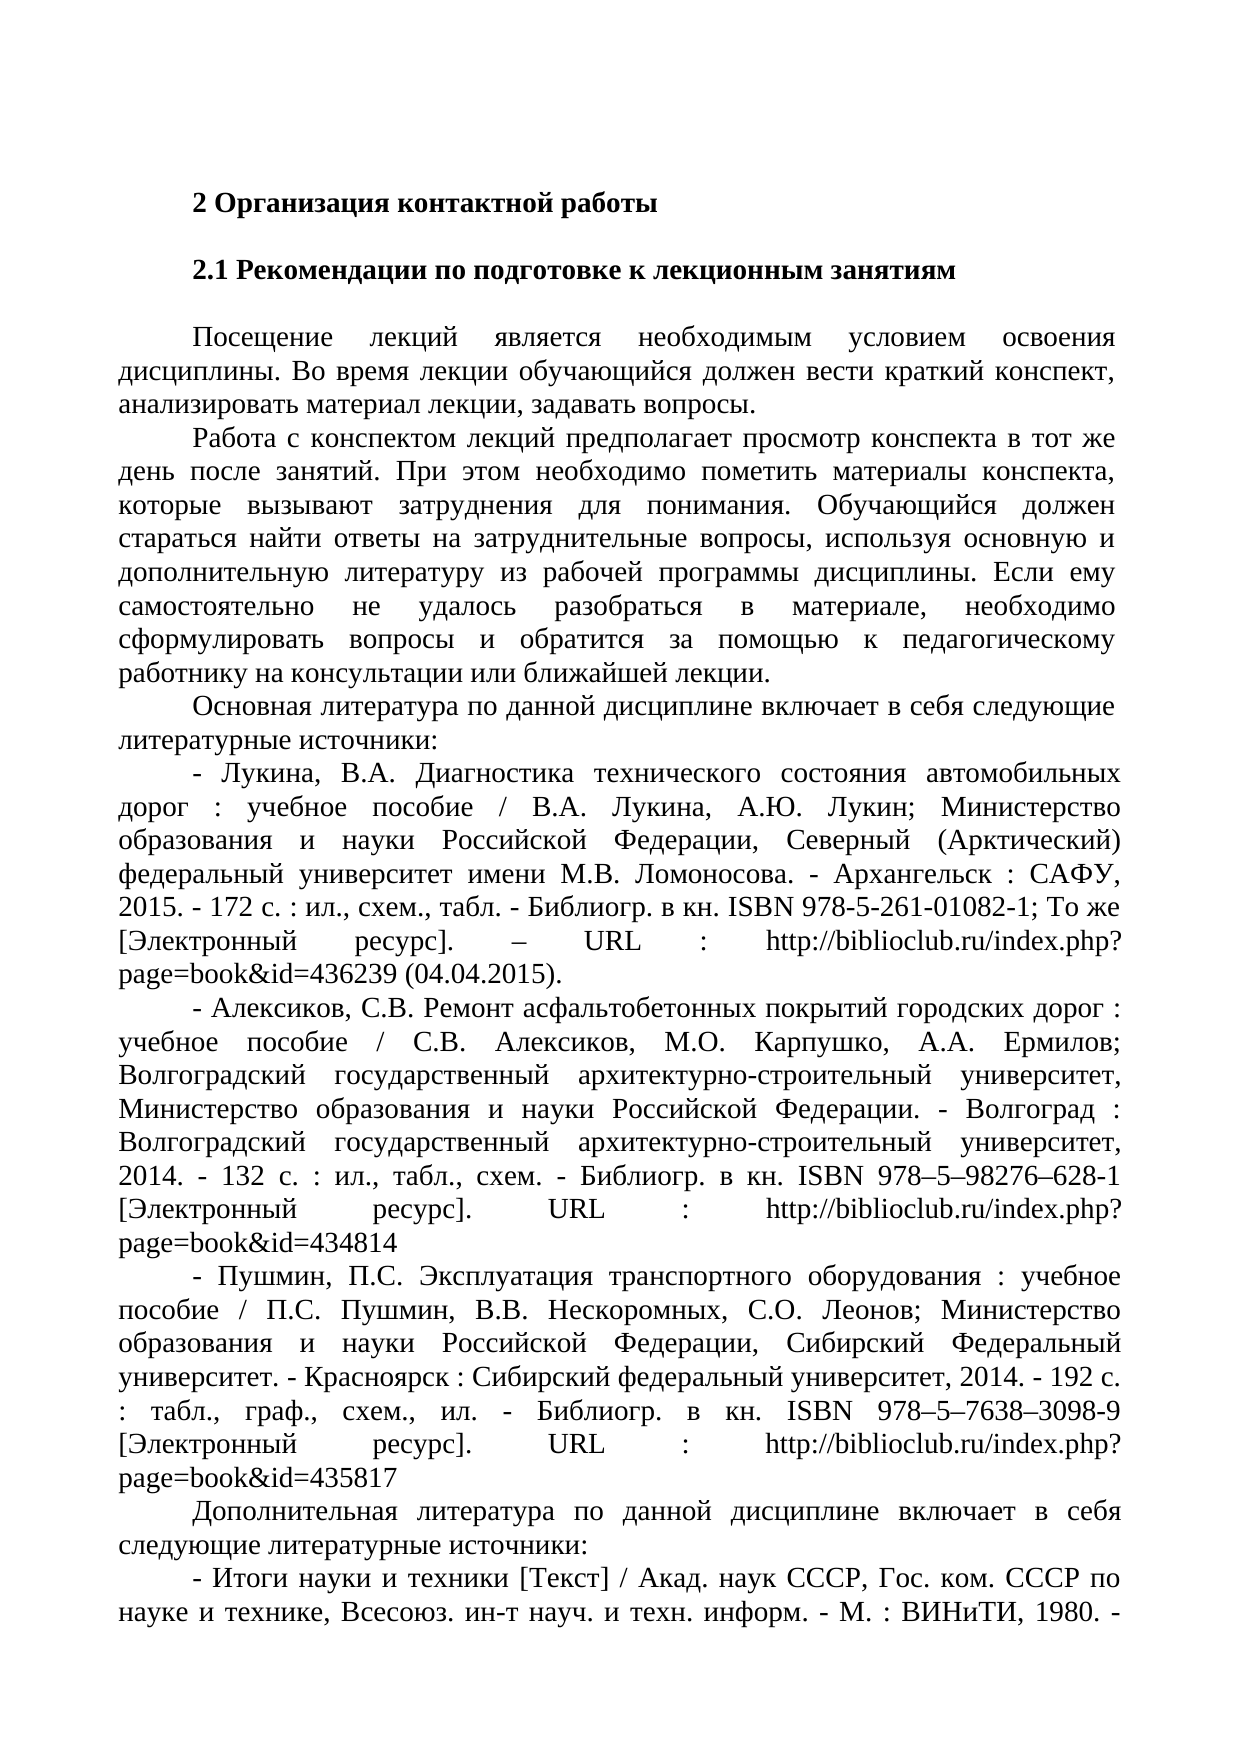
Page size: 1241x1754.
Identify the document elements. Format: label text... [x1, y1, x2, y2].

text - Алексиков, С.В. Ремонт асфальтобетонных покрытий городских дорог : учебное пособие / С.В. Алексиков, М.О. Карпушко, А.А. Ермилов; Волгоградский государственный архитектурно-строительный университет, Министерство образования и науки Российской Федерации. - Волгоград : Волгоградский государственный архитектурно-строительный университет, 2014. - 132 с. : ил., табл., схем. - Библиогр. в кн. ISBN 978–5–98276–628-1 [Электронный ресурс]. URL : http://biblioclub.ru/index.php?page=book&id=434814 [118, 990, 1122, 1258]
text - Лукина, В.А. Диагностика технического состояния автомобильных дорог : учебное пособие / В.А. Лукина, А.Ю. Лукин; Министерство образования и науки Российской Федерации, Северный (Арктический) федеральный университет имени М.В. Ломоносова. - Архангельск : САФУ, 2015. - 172 с. : ил., схем., табл. - Библиогр. в кн. ISBN 978-5-261-01082-1; То же [Электронный ресурс]. – URL : http://biblioclub.ru/index.php?page=book&id=436239 (04.04.2015). [118, 755, 1122, 990]
text - Пушмин, П.С. Эксплуатация транспортного оборудования : учебное пособие / П.С. Пушмин, В.В. Нескоромных, С.О. Леонов; Министерство образования и науки Российской Федерации, Сибирский Федеральный университет. - Красноярск : Сибирский федеральный университет, 2014. - 192 с. : табл., граф., схем., ил. - Библиогр. в кн. ISBN 978–5–7638–3098-9 [Электронный ресурс]. URL : http://biblioclub.ru/index.php?page=book&id=435817 [118, 1258, 1122, 1493]
text Основная литература по данной дисциплине включает в себя следующие литературные источники: [118, 688, 1116, 755]
text 2.1 Рекомендации по подготовке к лекционным занятиям [118, 252, 1122, 286]
text Дополнительная литература по данной дисциплине включает в себя следующие литературные источники: [118, 1493, 1122, 1560]
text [118, 1560, 1122, 1627]
text Посещение лекций является необходимым условием освоения дисциплины. Во время лекции обучающийся должен вести краткий конспект, анализировать материал лекции, задавать вопросы. [118, 319, 1116, 420]
text Работа с конспектом лекций предполагает просмотр конспекта в тот же день после занятий. При этом необходимо пометить материалы конспекта, которые вызывают затруднения для понимания. Обучающийся должен стараться найти ответы на затруднительные вопросы, используя основную и дополнительную литературу из рабочей программы дисциплины. Если ему самостоятельно не удалось разобраться в материале, необходимо сформулировать вопросы и обратится за помощью к педагогическому работнику на консультации или ближайшей лекции. [118, 420, 1116, 688]
subtitle 2 Организация контактной работы [118, 185, 1122, 219]
